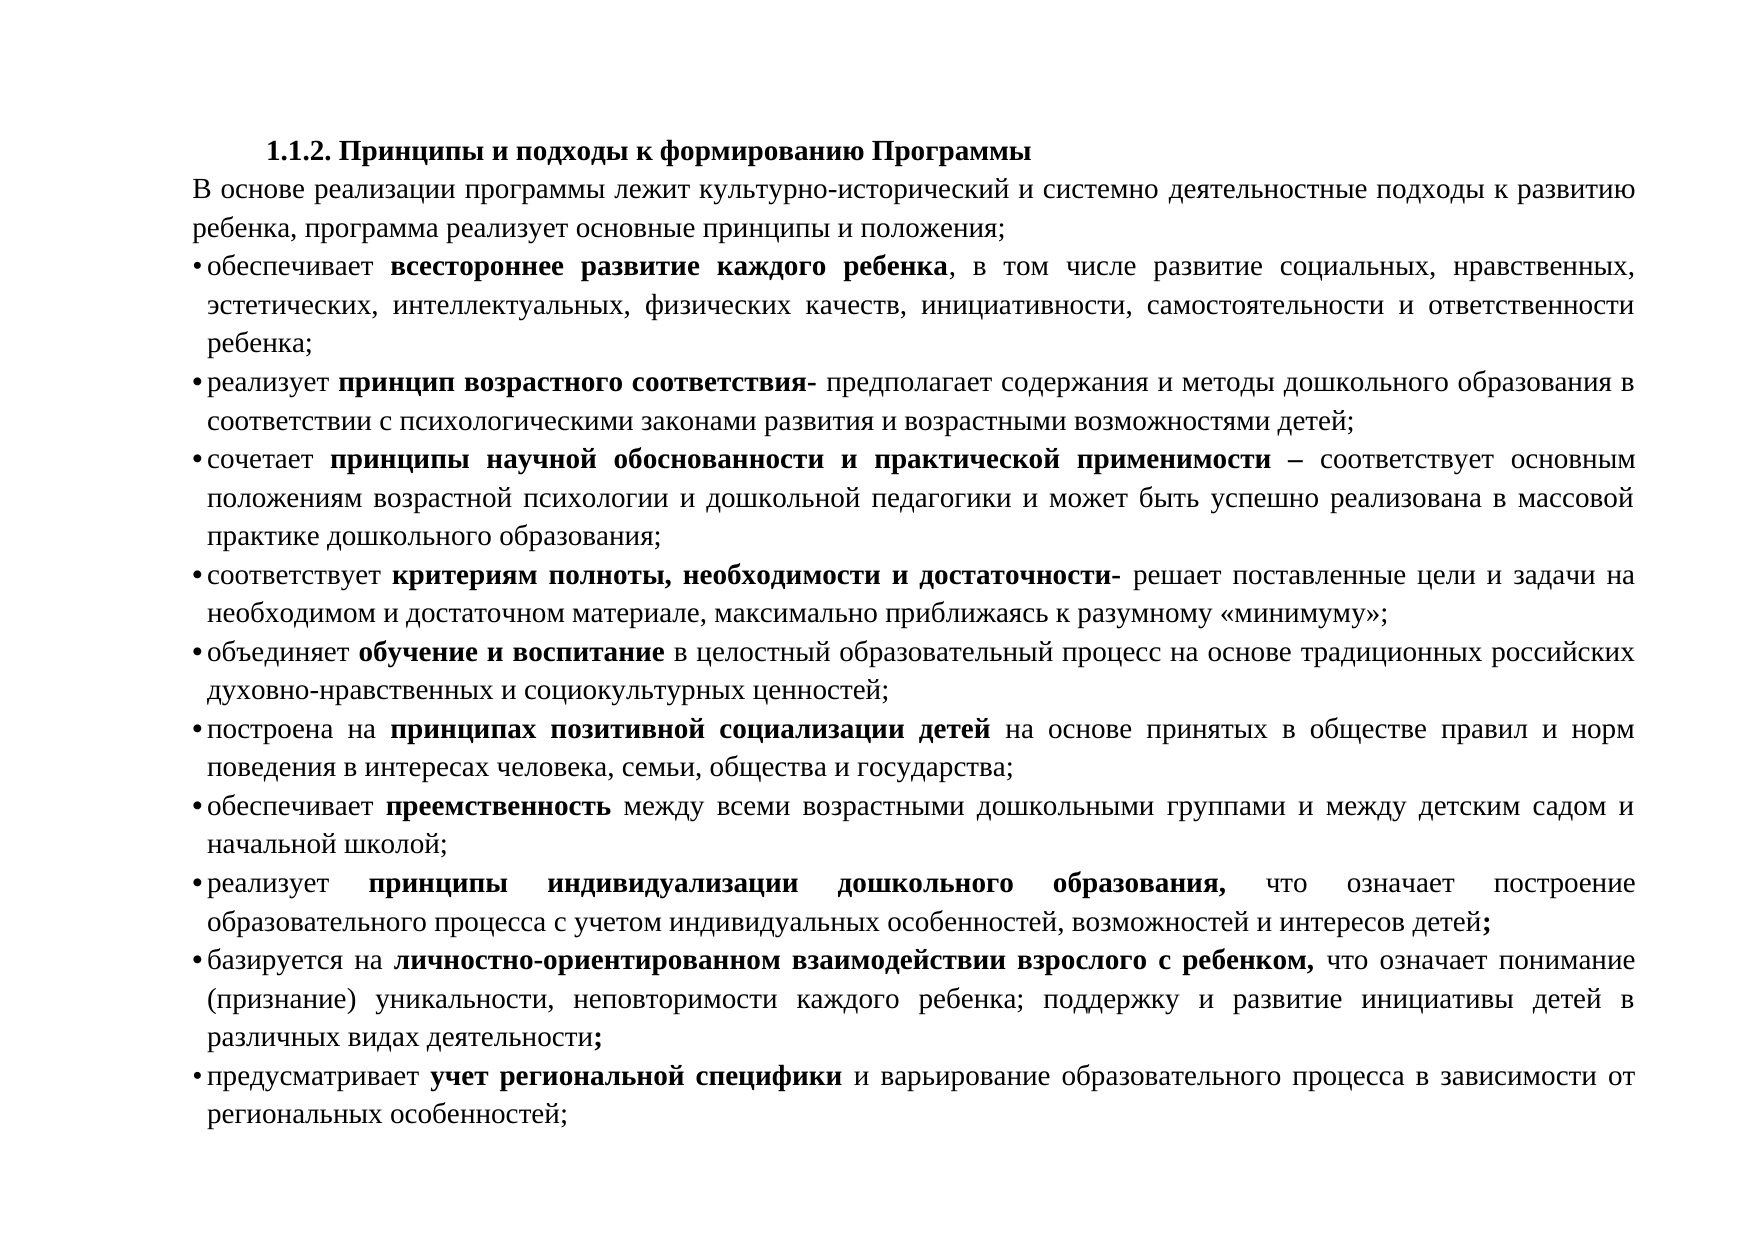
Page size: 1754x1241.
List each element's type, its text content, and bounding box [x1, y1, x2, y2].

list объединяет обучение и воспитание в целостный образовательный процесс на основе традиционных российских духовно-нравственных и социокультурных ценностей; [192, 634, 1636, 706]
list обеспечивает преемственность между всеми возрастными дошкольными группами и между детским садом и начальной школой; [192, 788, 1636, 860]
list обеспечивает всестороннее развитие каждого ребенка, в том числе развитие социальных, нравственных, эстетических, интеллектуальных, физических качеств, инициативности, самостоятельности и ответственности ребенка; [192, 248, 1636, 359]
list базируется на личностно-ориентированном взаимодействии взрослого с ребенком, что означает понимание (признание) уникальности, неповторимости каждого ребенка; поддержку и развитие инициативы детей в различных видах деятельности; [192, 942, 1636, 1053]
text В основе реализации программы лежит культурно-исторический и системно ­деятельностные подходы к развитию ребенка, программа реализует основные принципы и положения; [192, 171, 1636, 243]
list соответствует критериям полноты, необходимости и достаточности- решает поставленные цели и задачи на необходимом и достаточном материале, максимально приближаясь к разумному «минимуму»; [192, 557, 1636, 629]
list сочетает принципы научной обоснованности и практической применимости – соответствует основным положениям возрастной психологии и дошкольной педагогики и может быть успешно реализована в массовой практике дошкольного образования; [192, 441, 1636, 552]
list реализует принципы индивидуализации дошкольного образования, что означает построение образовательного процесса с учетом индивидуальных особенностей, возможностей и интересов детей; [192, 865, 1636, 937]
list построена на принципах позитивной социализации детей на основе принятых в обществе правил и норм поведения в интересах человека, семьи, общества и государства; [192, 711, 1636, 783]
list реализует принцип возрастного соответствия- предполагает содержания и методы дошкольного образования в соответствии с психологическими законами развития и возрастными возможностями детей; [192, 364, 1636, 436]
text 1.1.2. Принципы и подходы к формированию Программы [192, 133, 1636, 166]
list предусматривает учет региональной специфики и варьирование образовательного процесса в зависимости от региональных особенностей; [192, 1058, 1636, 1130]
